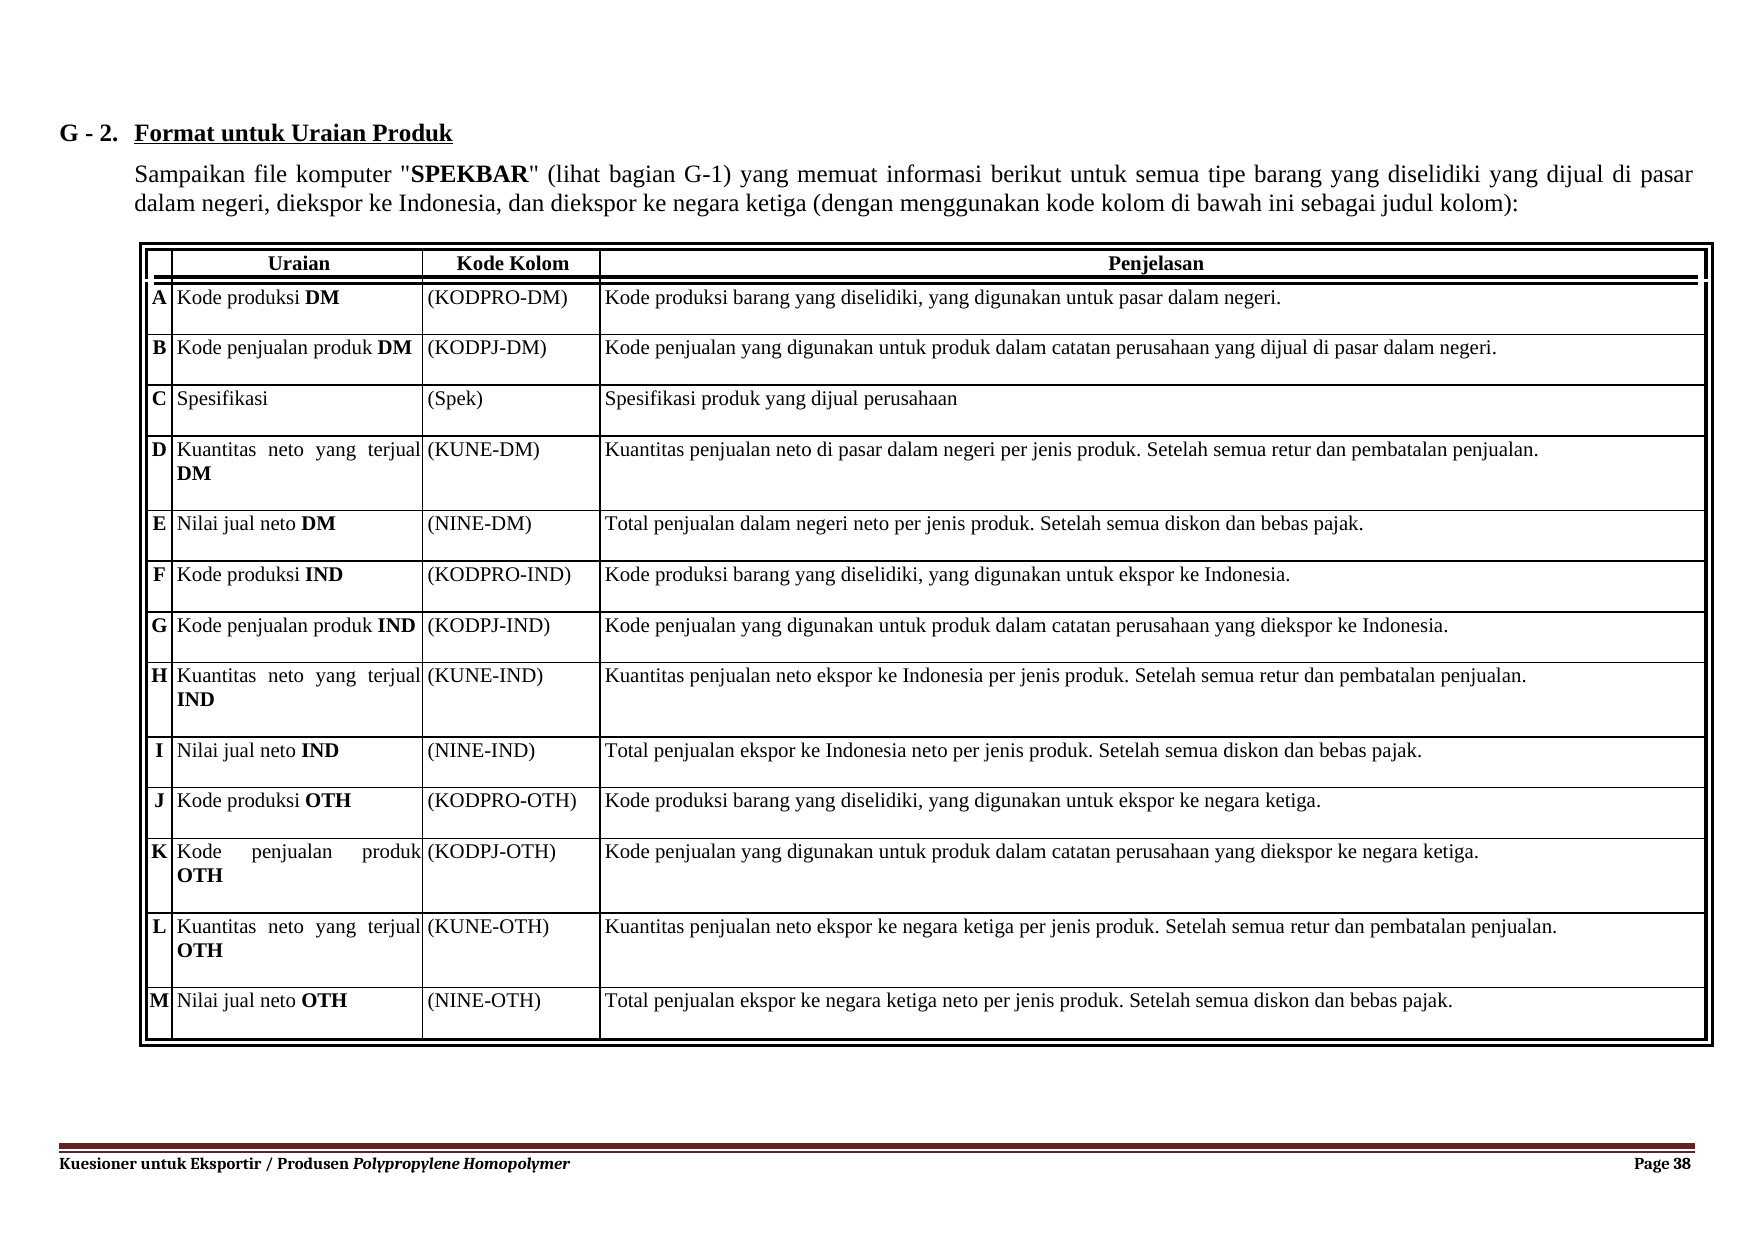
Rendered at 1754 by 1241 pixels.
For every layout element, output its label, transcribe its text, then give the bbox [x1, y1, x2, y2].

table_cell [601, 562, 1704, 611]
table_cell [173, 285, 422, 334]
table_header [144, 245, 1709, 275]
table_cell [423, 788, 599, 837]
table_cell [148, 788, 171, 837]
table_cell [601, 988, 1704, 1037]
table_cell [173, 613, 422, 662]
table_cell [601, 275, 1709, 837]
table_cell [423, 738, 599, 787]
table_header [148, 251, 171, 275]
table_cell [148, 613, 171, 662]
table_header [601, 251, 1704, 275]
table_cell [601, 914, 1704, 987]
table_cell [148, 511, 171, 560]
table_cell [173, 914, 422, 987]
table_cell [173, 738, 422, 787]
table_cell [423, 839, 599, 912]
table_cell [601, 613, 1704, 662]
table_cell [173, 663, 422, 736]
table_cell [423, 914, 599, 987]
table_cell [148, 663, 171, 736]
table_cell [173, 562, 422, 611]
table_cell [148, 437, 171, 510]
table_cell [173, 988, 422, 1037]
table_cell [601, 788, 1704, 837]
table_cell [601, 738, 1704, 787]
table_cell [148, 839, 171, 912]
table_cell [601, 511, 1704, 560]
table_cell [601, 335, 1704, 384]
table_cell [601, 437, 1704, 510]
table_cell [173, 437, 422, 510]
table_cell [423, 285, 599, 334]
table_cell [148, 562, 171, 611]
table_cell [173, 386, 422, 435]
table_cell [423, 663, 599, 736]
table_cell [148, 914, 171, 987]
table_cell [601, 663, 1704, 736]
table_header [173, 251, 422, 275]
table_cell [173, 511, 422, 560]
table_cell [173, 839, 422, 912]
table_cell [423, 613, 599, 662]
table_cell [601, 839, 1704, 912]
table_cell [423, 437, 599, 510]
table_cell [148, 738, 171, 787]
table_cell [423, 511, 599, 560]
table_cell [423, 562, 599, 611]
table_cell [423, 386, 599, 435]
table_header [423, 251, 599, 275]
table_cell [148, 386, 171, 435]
text G - 2. Format untuk Uraian Produk [59, 118, 1695, 147]
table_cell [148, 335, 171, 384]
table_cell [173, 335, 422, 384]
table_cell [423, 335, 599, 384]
text Sampaikan file komputer "SPEKBAR" (lihat bagian G-1) yang memuat informasi berikut untuk semua tipe barang yang diselidiki yang dijual di pasar dalam negeri, diekspor ke Indonesia, dan diekspor ke negara ketiga (dengan menggunakan kode kolom di bawah ini sebagai judul kolom): [134, 159, 1695, 217]
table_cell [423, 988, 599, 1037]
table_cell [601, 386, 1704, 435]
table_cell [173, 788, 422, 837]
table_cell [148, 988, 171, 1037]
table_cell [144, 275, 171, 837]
